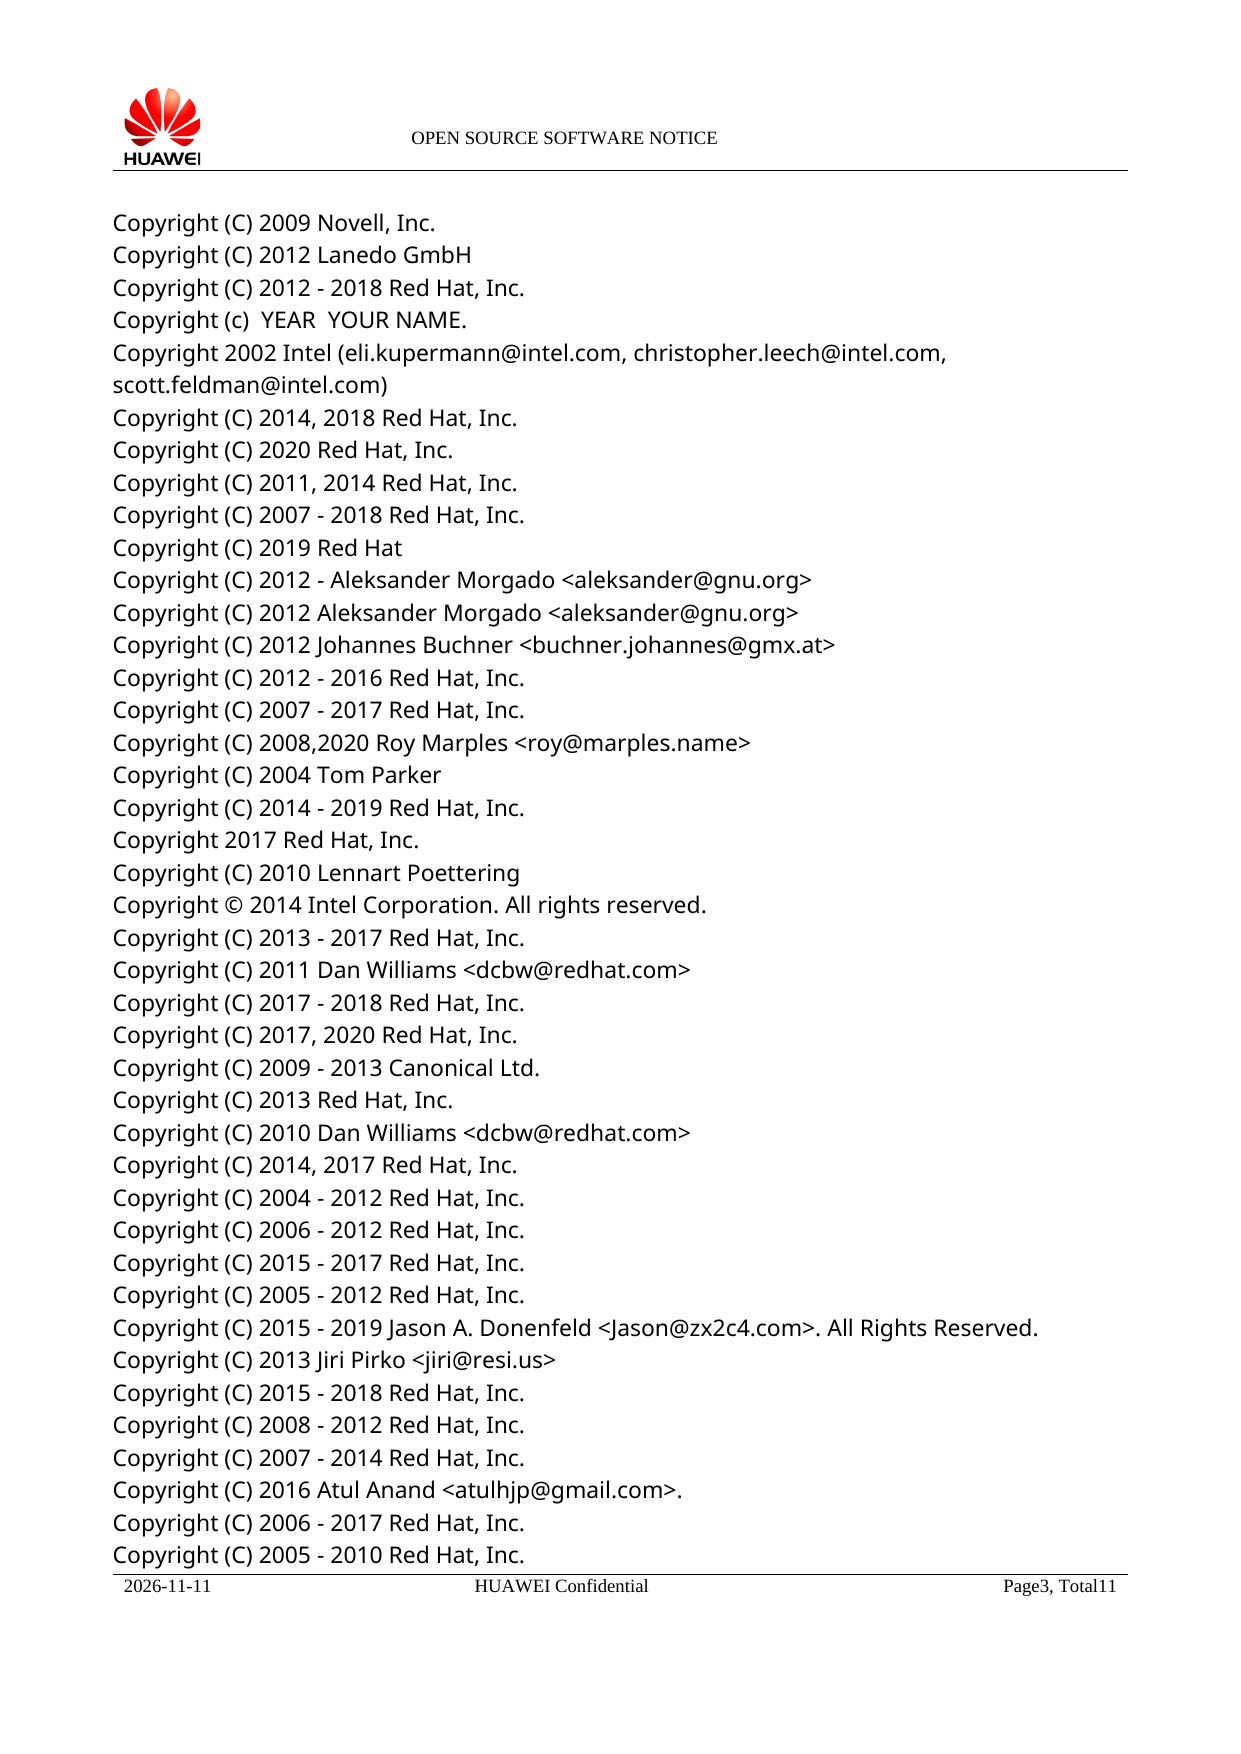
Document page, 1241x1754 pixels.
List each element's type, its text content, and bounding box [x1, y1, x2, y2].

picture [124, 88, 201, 165]
